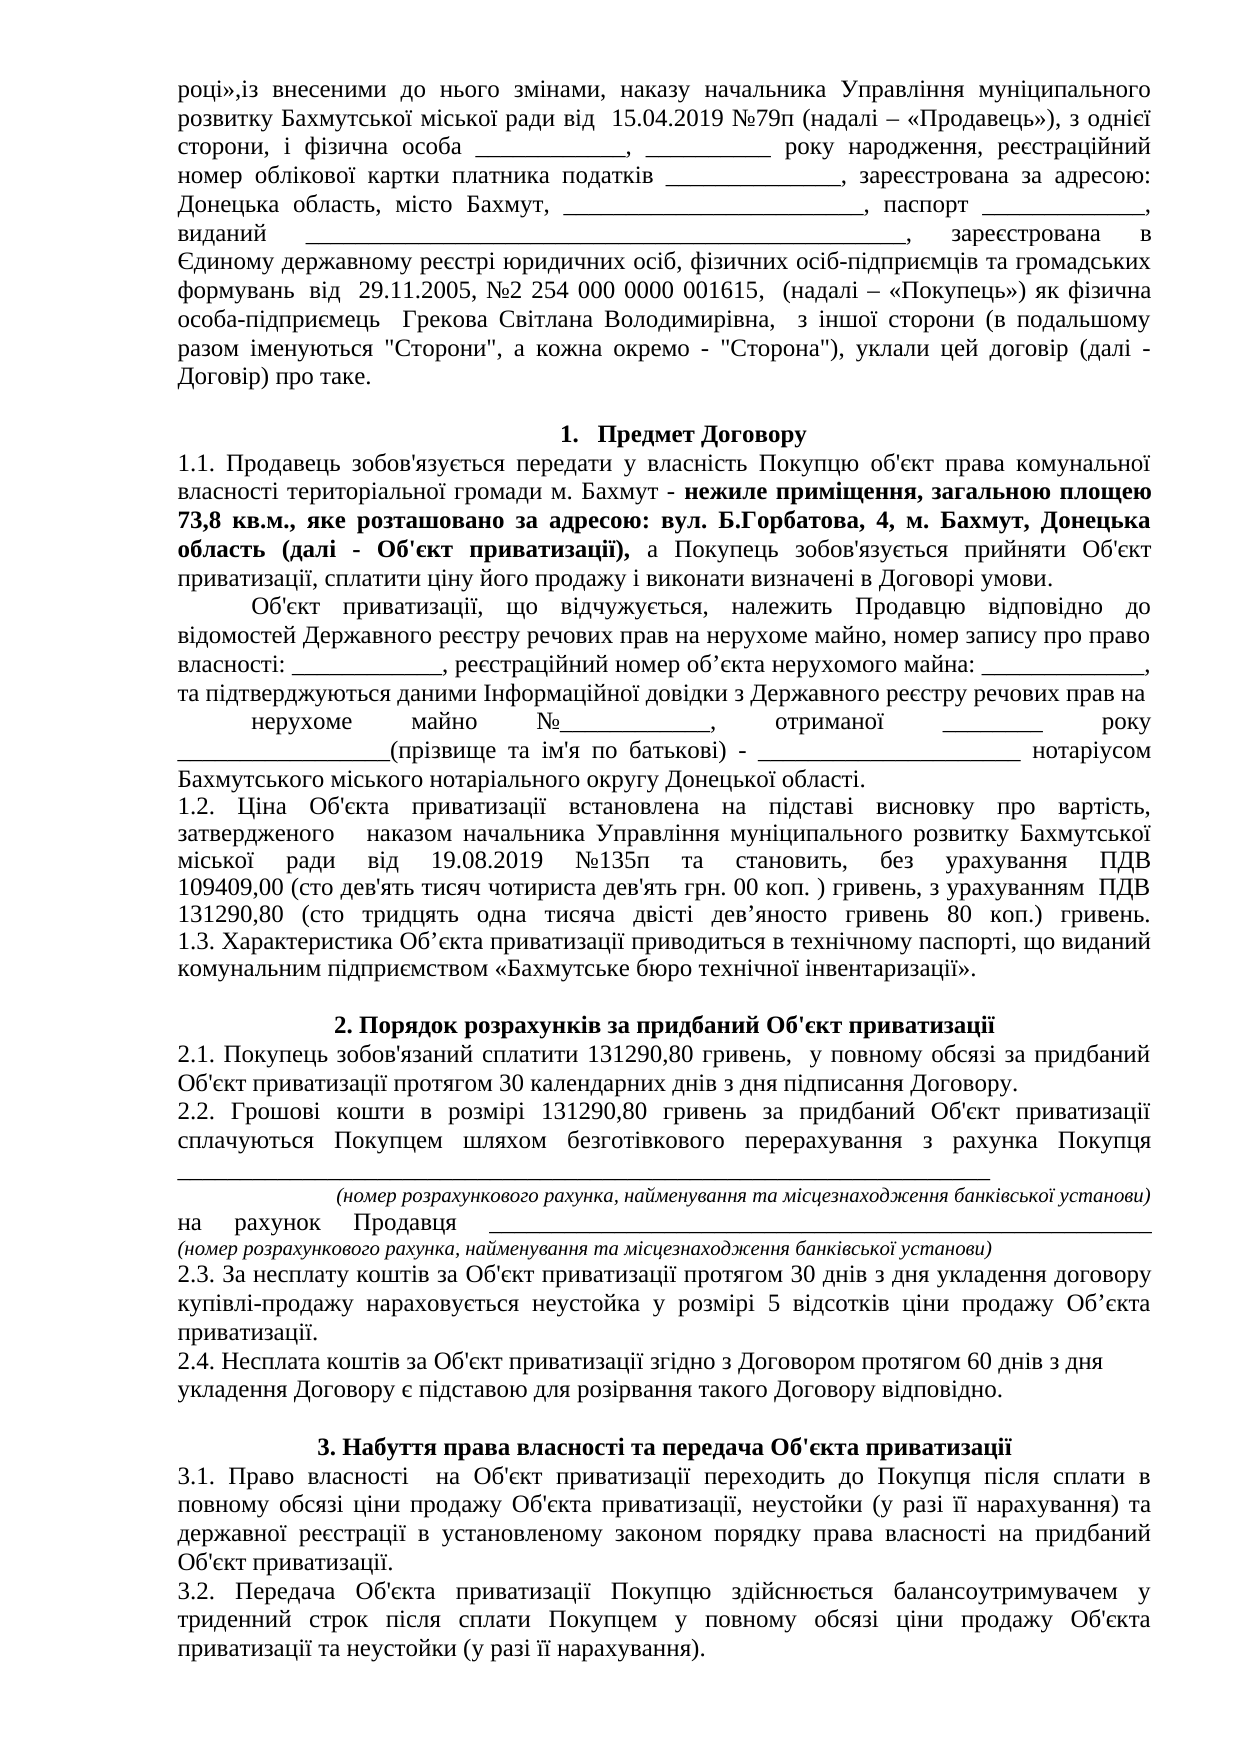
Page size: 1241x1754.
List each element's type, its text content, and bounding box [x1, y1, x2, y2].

subtitle 3. Набуття права власності та передача Об'єкта приватизації [177, 1432, 1152, 1461]
text 2.3. За несплату коштів за Об'єкт приватизації протягом 30 днів з дня укладення договору купівлі-продажу нараховується неустойка у розмірі 5 відсотків ціни продажу Об’єкта приватизації. [177, 1259, 1152, 1346]
text 2.2. Грошові кошти в розмірі 131290,80 гривень за придбаний Об'єкт приватизації сплачуються Покупцем шляхом безготівкового перерахування з рахунка Покупця _________________________________________________________________ (номер розрахункового рахунка, найменування та місцезнаходження банківської установи) на рахунок Продавця _____________________________________________________ (номер розрахункового рахунка, найменування та місцезнаходження банківської установи) [177, 1096, 1152, 1259]
text нерухоме майно №____________, отриманої ________ року _________________(прізвище та ім'я по батькові) - _____________________ нотаріусом Бахмутського міського нотаріального округу Донецької області. [177, 706, 1152, 793]
text 3.1. Право власності на Об'єкт приватизації переходить до Покупця після сплати в повному обсязі ціни продажу Об'єкта приватизації, неустойки (у разі її нарахування) та державної реєстрації в установленому законом порядку права власності на придбаний Об'єкт приватизації. [177, 1461, 1152, 1576]
subtitle 2. Порядок розрахунків за придбаний Об'єкт приватизації [177, 1010, 1152, 1039]
text 1.1. Продавець зобов'язується передати у власність Покупцю об'єкт права комунальної власності територіальної громади м. Бахмут - нежиле приміщення, загальною площею 73,8 кв.м., яке розташовано за адресою: вул. Б.Горбатова, 4, м. Бахмут, Донецька область (далі - Об'єкт приватизації), а Покупець зобов'язується прийняти Об'єкт приватизації, сплатити ціну його продажу і виконати визначені в Договорі умови. [177, 448, 1152, 591]
text 3.2. Передача Об'єкта приватизації Покупцю здійснюється балансоутримувачем у триденний строк після сплати Покупцем у повному обсязі ціни продажу Об'єкта приватизації та неустойки (у разі її нарахування). [177, 1576, 1152, 1662]
text Об'єкт приватизації, що відчужується, належить Продавцю відповідно до відомостей Державного реєстру речових прав на нерухоме майно, номер запису про право власності: ____________, реєстраційний номер об’єкта нерухомого майна: _____________, та підтверджуються даними Інформаційної довідки з Державного реєстру речових прав на [177, 591, 1152, 706]
text 2.1. Покупець зобов'язаний сплатити 131290,80 гривень, у повному обсязі за придбаний Об'єкт приватизації протягом 30 календарних днів з дня підписання Договору. [177, 1039, 1152, 1096]
subtitle Предмет Договору [215, 419, 1152, 448]
text 1.2. Ціна Об'єкта приватизації встановлена на підставі висновку про вартість, затвердженого наказом начальника Управління муніципального розвитку Бахмутської міської ради від 19.08.2019 №135п та становить, без урахування ПДВ 109409,00 (сто дев'ять тисяч чотириста дев'ять грн. 00 коп. ) гривень, з урахуванням ПДВ 131290,80 (сто тридцять одна тисяча двісті дев’яносто гривень 80 коп.) гривень. 1.3. Характеристика Об’єкта приватизації приводиться в технічному паспорті, що виданий комунальним підприємством «Бахмутське бюро технічної інвентаризації». [177, 793, 1152, 982]
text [177, 74, 1152, 246]
text 2.4. Несплата коштів за Об'єкт приватизації згідно з Договором протягом 60 днів з дня укладення Договору є підставою для розірвання такого Договору відповідно. [177, 1346, 1152, 1403]
